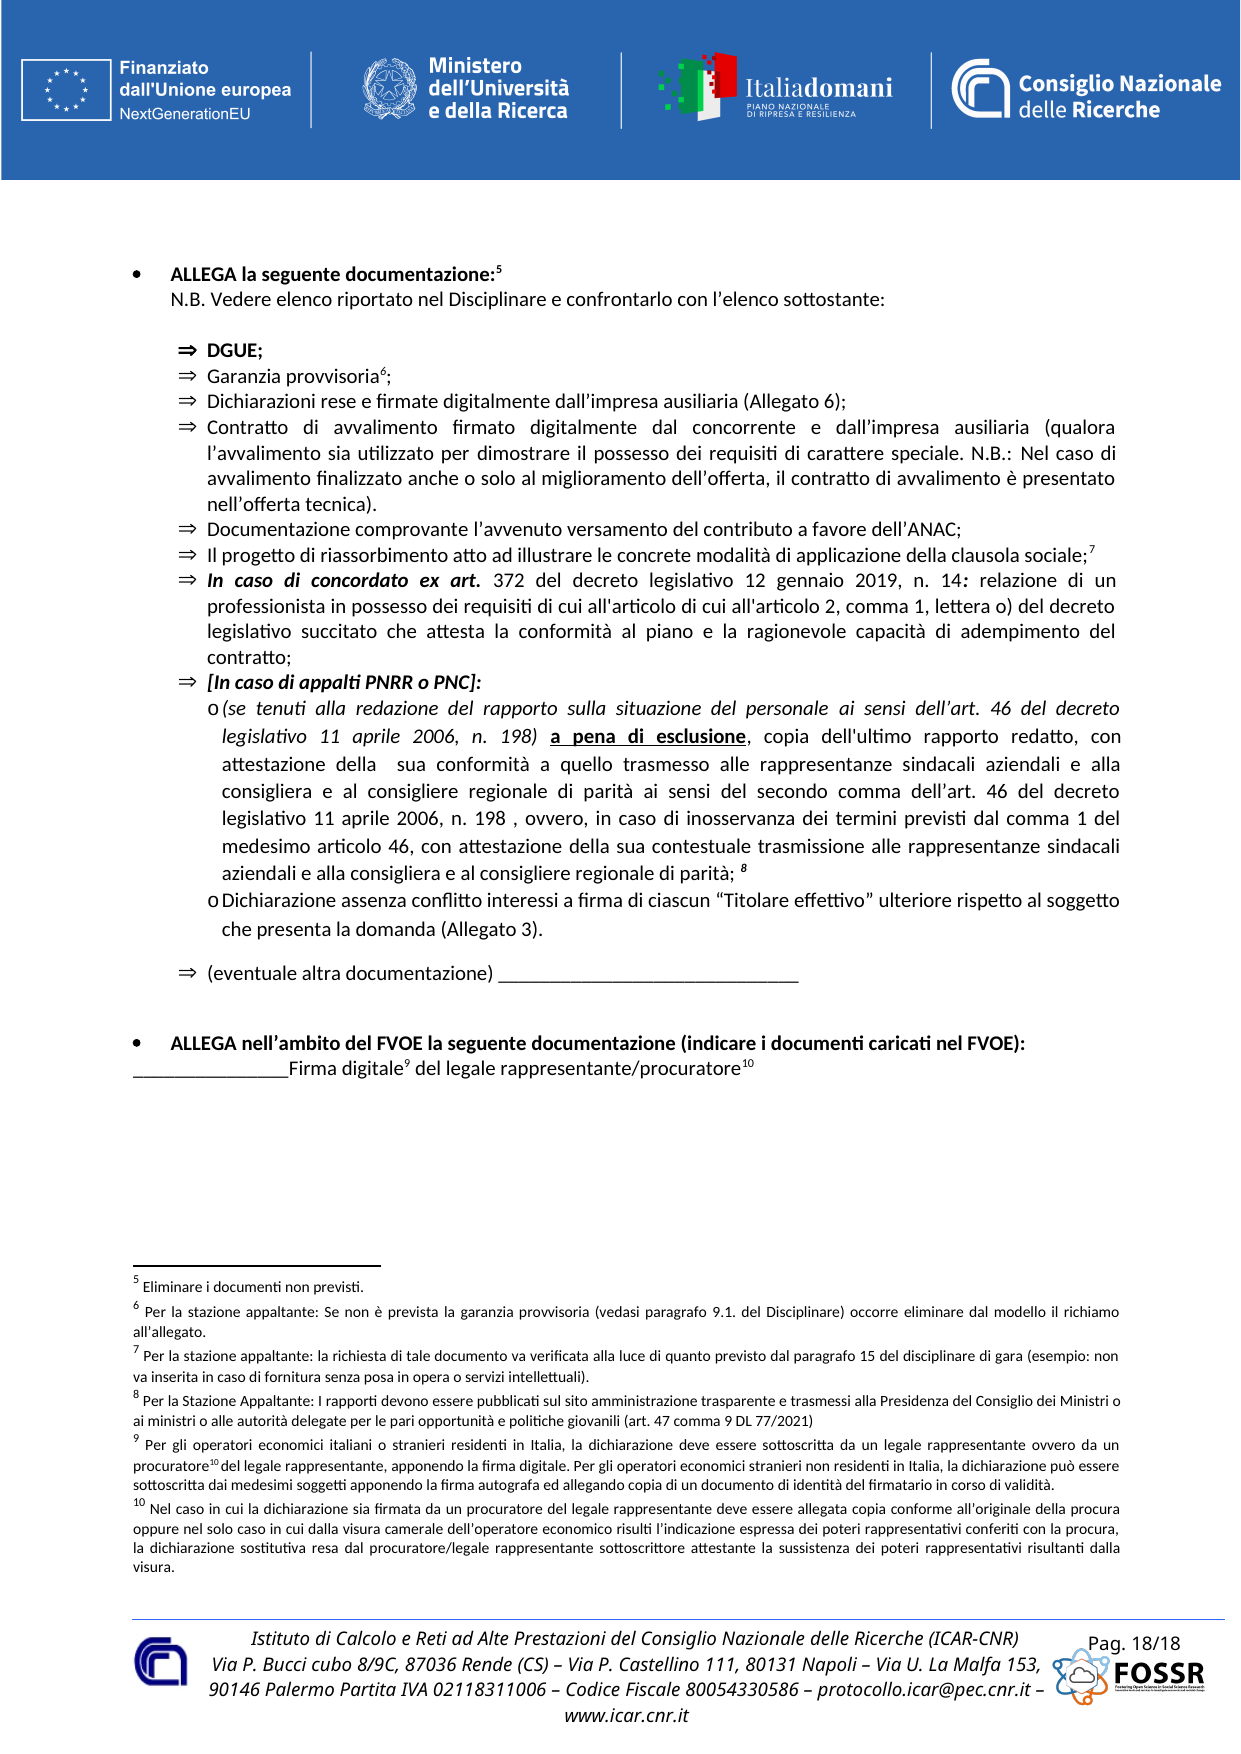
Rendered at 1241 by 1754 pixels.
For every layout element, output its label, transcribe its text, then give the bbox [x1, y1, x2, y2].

picture [1029, 1639, 1227, 1714]
list DGUE; [177, 337, 1117, 363]
picture [126, 1631, 197, 1696]
list ALLEGA nell’ambito del FVOE la seguente documentazione (indicare i documenti caricati nel FVOE): [133, 1030, 1122, 1055]
list ALLEGA la seguente documentazione: [133, 261, 1122, 287]
list Contratto di avvalimento firmato digitalmente dal concorrente e dall’impresa ausiliaria (qualora l’avvalimento sia utilizzato per dimostrare il possesso dei requisiti di carattere speciale. N.B.: Nel caso di avvalimento finalizzato anche o solo al miglioramento dell’offerta, il contratto di avvalimento è presentato nell’offerta tecnica). [177, 414, 1117, 516]
list Documentazione comprovante l’avvenuto versamento del contributo a favore dell’ANAC; [177, 516, 1117, 542]
list N.B. Vedere elenco riportato nel Disciplinare e confrontarlo con l’elenco sottostante: [170, 287, 1122, 312]
list Garanzia provvisoria; [177, 363, 1117, 389]
list In caso di concordato ex art. 372 del decreto legislativo 12 gennaio 2019, n. 14: relazione di un professionista in possesso dei requisiti di cui all'articolo di cui all'articolo 2, comma 1, lettera o) del decreto legislativo succitato che attesta la conformità al piano e la ragionevole capacità di adempimento del contratto; [177, 567, 1117, 669]
list (se tenuti alla redazione del rapporto sulla situazione del personale ai sensi dell’art. 46 del decreto legislativo 11 aprile 2006, n. 198) a pena di esclusione, copia dell'ultimo rapporto redatto, con attestazione della sua conformità a quello trasmesso alle rappresentanze sindacali aziendali e alla consigliera e al consigliere regionale di parità ai sensi del secondo comma dell’art. 46 del decreto legislativo 11 aprile 2006, n. 198 , ovvero, in caso di inosservanza dei termini previsti dal comma 1 del medesimo articolo 46, con attestazione della sua contestuale trasmissione alle rappresentanze sindacali aziendali e alla consigliera e al consigliere regionale di parità; [207, 695, 1122, 886]
list (eventuale altra documentazione) _____________________________ [177, 960, 1117, 986]
picture [1, 0, 1241, 180]
list Il progetto di riassorbimento atto ad illustrare le concrete modalità di applicazione della clausola sociale; [177, 542, 1117, 567]
list Dichiarazione assenza conflitto interessi a firma di ciascun “Titolare effettivo” ulteriore rispetto al soggetto che presenta la domanda (Allegato 3). [207, 888, 1122, 942]
list Dichiarazioni rese e firmate digitalmente dall’impresa ausiliaria (Allegato 6); [177, 389, 1117, 414]
list _______________Firma digitale del legale rappresentante/procuratore [133, 1055, 1122, 1081]
list [In caso di appalti PNRR o PNC]: [177, 669, 1117, 695]
